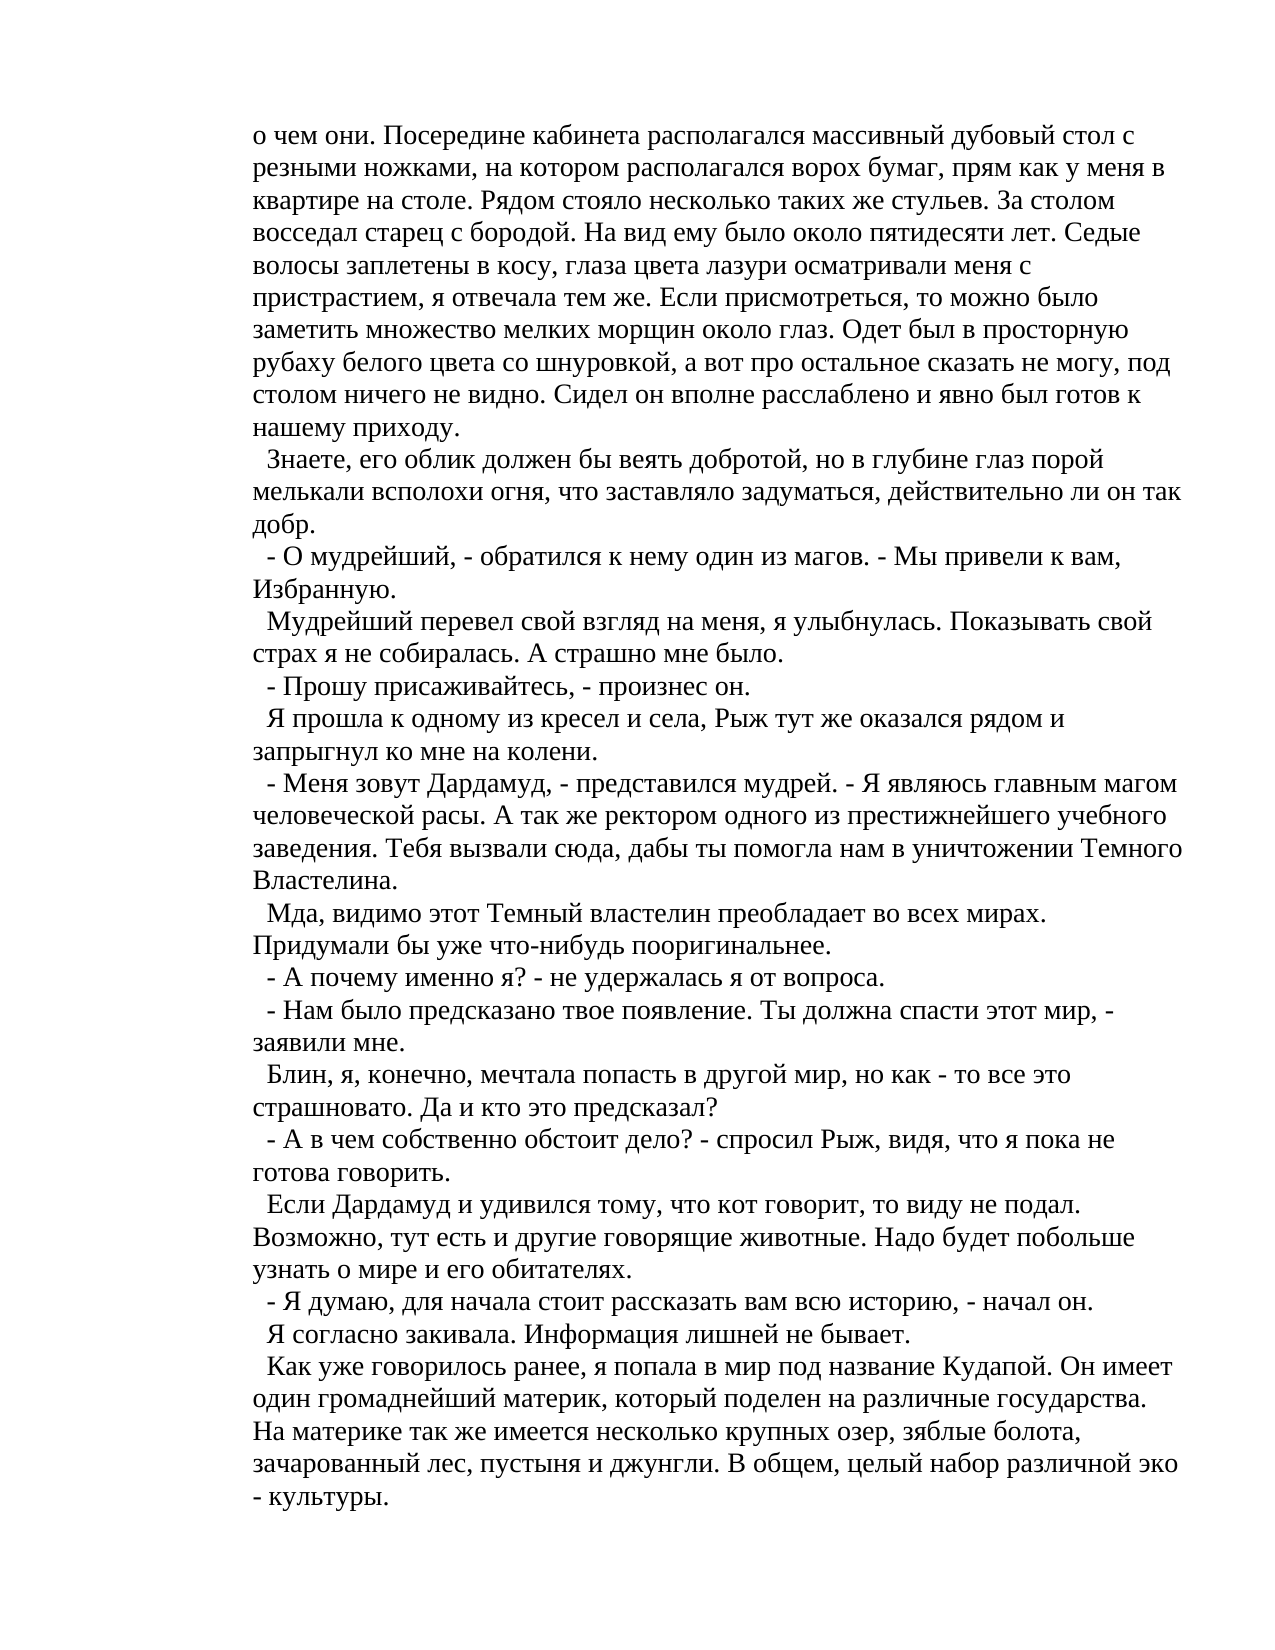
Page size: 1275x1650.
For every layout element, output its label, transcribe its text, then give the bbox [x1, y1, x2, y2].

text - Нам было предсказано твое появление. Ты должна спасти этот мир, - заявили мне. [252, 993, 1186, 1058]
text Знаете, его облик должен бы веять добротой, но в глубине глаз порой мелькали всполохи огня, что заставляло задуматься, действительно ли он так добр. [252, 442, 1186, 539]
text Я согласно закивала. Информация лишней не бывает. [252, 1317, 1186, 1349]
text - А почему именно я? - не удержалась я от вопроса. [252, 960, 1186, 993]
text - О мудрейший, - обратился к нему один из магов. - Мы привели к вам, Избранную. [252, 539, 1186, 604]
text - Прошу присаживайтесь, - произнес он. [252, 669, 1186, 701]
text - А в чем собственно обстоит дело? - спросил Рыж, видя, что я пока не готова говорить. [252, 1122, 1186, 1187]
text - Меня зовут Дардамуд, - представился мудрей. - Я являюсь главным магом человеческой расы. А так же ректором одного из престижнейшего учебного заведения. Тебя вызвали сюда, дабы ты помогла нам в уничтожении Темного Властелина. [252, 766, 1186, 896]
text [252, 118, 1186, 442]
text Мда, видимо этот Темный властелин преобладает во всех мирах. Придумали бы уже что-нибудь пооригинальнее. [252, 896, 1186, 960]
text Если Дардамуд и удивился тому, что кот говорит, то виду не подал. Возможно, тут есть и другие говорящие животные. Надо будет побольше узнать о мире и его обитателях. [252, 1187, 1186, 1284]
text Блин, я, конечно, мечтала попасть в другой мир, но как - то все это страшновато. Да и кто это предсказал? [252, 1058, 1186, 1122]
text Мудрейший перевел свой взгляд на меня, я улыбнулась. Показывать свой страх я не собиралась. А страшно мне было. [252, 604, 1186, 669]
text Я прошла к одному из кресел и села, Рыж тут же оказался рядом и запрыгнул ко мне на колени. [252, 701, 1186, 766]
text Как уже говорилось ранее, я попала в мир под название Кудапой. Он имеет один громаднейший материк, который поделен на различные государства. На материке так же имеется несколько крупных озер, зяблые болота, зачарованный лес, пустыня и джунгли. В общем, целый набор различной эко - культуры. [252, 1349, 1186, 1511]
text - Я думаю, для начала стоит рассказать вам всю историю, - начал он. [252, 1284, 1186, 1317]
